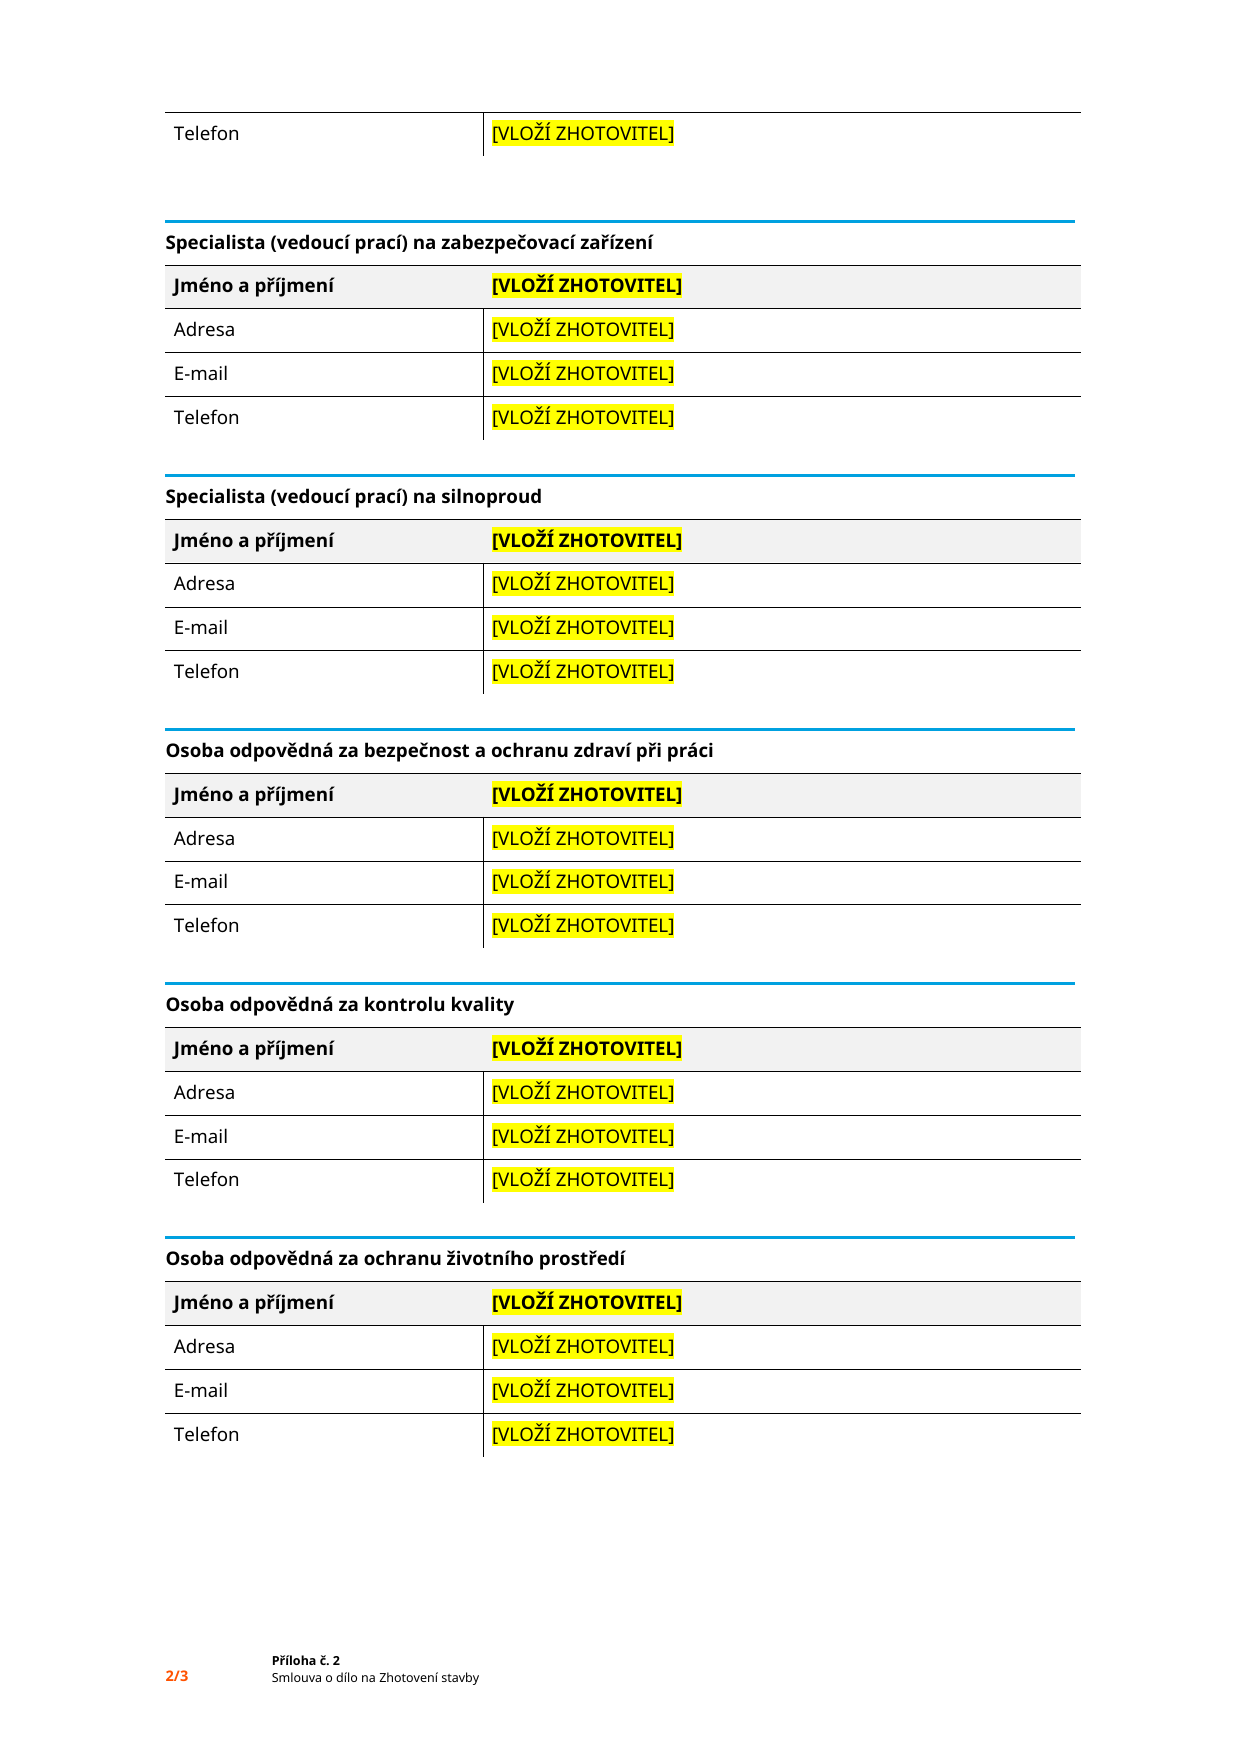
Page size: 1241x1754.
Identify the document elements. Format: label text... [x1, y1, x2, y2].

table_cell [VLOŽÍ ZHOTOVITEL] [484, 309, 1081, 352]
table_cell [VLOŽÍ ZHOTOVITEL] [484, 1116, 1081, 1158]
table_cell [VLOŽÍ ZHOTOVITEL] [484, 1370, 1081, 1413]
table_header Jméno a příjmení [165, 1028, 484, 1071]
table_header Jméno a příjmení [165, 520, 484, 562]
table_cell Adresa [165, 309, 483, 352]
table_cell Telefon [165, 1160, 483, 1202]
table_cell E-mail [165, 353, 483, 396]
table_cell E-mail [165, 1116, 483, 1158]
table_cell [VLOŽÍ ZHOTOVITEL] [484, 1160, 1081, 1202]
table_header Jméno a příjmení [165, 1282, 484, 1325]
table_cell E-mail [165, 1370, 483, 1413]
table_header [VLOŽÍ ZHOTOVITEL] [484, 520, 1081, 562]
table_cell Adresa [165, 1072, 483, 1115]
table_header [VLOŽÍ ZHOTOVITEL] [484, 774, 1081, 817]
text Osoba odpovědná za kontrolu kvality [165, 985, 1075, 1017]
table_cell Telefon [165, 905, 483, 948]
table_cell [VLOŽÍ ZHOTOVITEL] [484, 564, 1081, 606]
table_cell [VLOŽÍ ZHOTOVITEL] [484, 353, 1081, 396]
table_cell [VLOŽÍ ZHOTOVITEL] [484, 1072, 1081, 1115]
table_header Jméno a příjmení [165, 774, 484, 817]
table_cell [VLOŽÍ ZHOTOVITEL] [484, 113, 1081, 156]
table_cell [VLOŽÍ ZHOTOVITEL] [484, 862, 1081, 904]
table_cell Telefon [165, 1414, 483, 1457]
table_cell Telefon [165, 397, 483, 440]
table_cell [VLOŽÍ ZHOTOVITEL] [484, 1326, 1081, 1369]
table_cell Adresa [165, 1326, 483, 1369]
table_cell [VLOŽÍ ZHOTOVITEL] [484, 818, 1081, 861]
table_header [VLOŽÍ ZHOTOVITEL] [484, 1282, 1081, 1325]
table_cell [VLOŽÍ ZHOTOVITEL] [484, 397, 1081, 440]
text Osoba odpovědná za bezpečnost a ochranu zdraví při práci [165, 731, 1075, 763]
table_cell E-mail [165, 608, 483, 650]
table_cell Telefon [165, 113, 483, 156]
table_cell [VLOŽÍ ZHOTOVITEL] [484, 608, 1081, 650]
table_cell Telefon [165, 651, 483, 694]
table_cell Adresa [165, 564, 483, 606]
table_cell [VLOŽÍ ZHOTOVITEL] [484, 1414, 1081, 1457]
table_header Jméno a příjmení [165, 266, 484, 308]
table_cell E-mail [165, 862, 483, 904]
table_cell Adresa [165, 818, 483, 861]
table_header [VLOŽÍ ZHOTOVITEL] [484, 266, 1081, 308]
text Osoba odpovědná za ochranu životního prostředí [165, 1239, 1075, 1271]
text Specialista (vedoucí prací) na silnoproud [165, 477, 1075, 509]
table_cell [VLOŽÍ ZHOTOVITEL] [484, 905, 1081, 948]
table_header [VLOŽÍ ZHOTOVITEL] [484, 1028, 1081, 1071]
table_cell [VLOŽÍ ZHOTOVITEL] [484, 651, 1081, 694]
text Specialista (vedoucí prací) na zabezpečovací zařízení [165, 223, 1075, 254]
